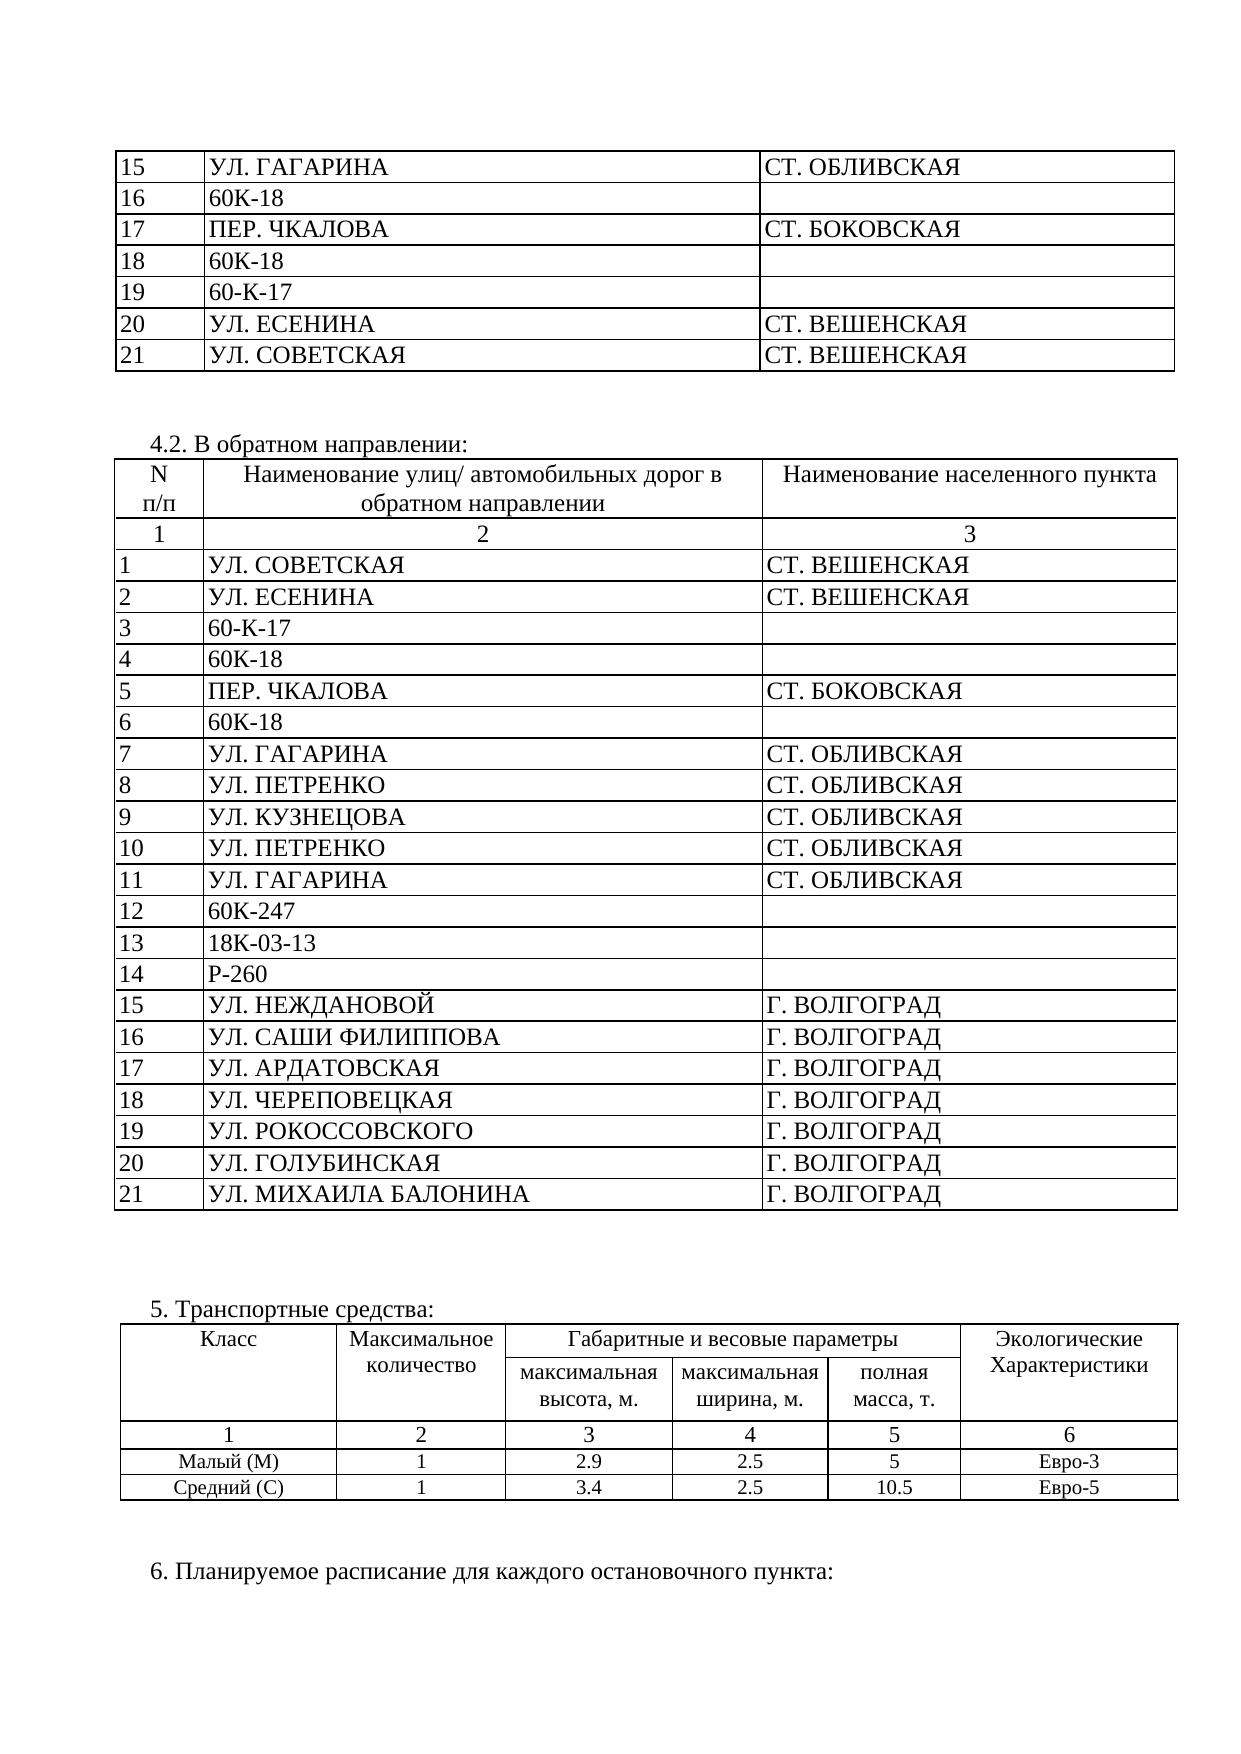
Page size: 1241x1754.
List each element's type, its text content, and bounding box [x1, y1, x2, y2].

table_cell ПЕР. ЧКАЛОВА [204, 676, 762, 706]
table_cell Г. ВОЛГОГРАД [763, 989, 1177, 1020]
table_cell 5 [115, 675, 203, 706]
table_cell 5 [829, 1450, 960, 1473]
table_cell УЛ. САШИ ФИЛИППОВА [204, 1022, 762, 1052]
table_cell 4 [673, 1422, 827, 1448]
table_cell 60К-18 [205, 246, 759, 276]
table_cell 19 [117, 277, 204, 307]
table_cell 3 [506, 1422, 672, 1448]
table_cell 8 [115, 770, 203, 800]
table_header N п/п [115, 460, 203, 517]
table_cell СТ. ОБЛИВСКАЯ [763, 769, 1177, 800]
table_header Наименование населенного пункта [763, 460, 1177, 517]
table_header Наименование улиц/ автомобильных дорог в обратном направлении [204, 460, 762, 517]
table_cell [763, 926, 1177, 957]
table_cell [763, 895, 1177, 926]
table_cell полная масса, т. [829, 1358, 960, 1420]
table_cell Малый (М) [121, 1450, 336, 1473]
table_cell Г. ВОЛГОГРАД [763, 1020, 1177, 1052]
table_cell 11 [115, 864, 203, 894]
table_cell 1 [115, 550, 203, 580]
text 5. Транспортные средства: [150, 1294, 1090, 1323]
table_cell ПЕР. ЧКАЛОВА [205, 215, 759, 244]
table_cell максимальная высота, м. [506, 1358, 672, 1420]
table_cell [763, 643, 1177, 674]
table_cell 1 [121, 1422, 336, 1448]
table_cell [763, 706, 1177, 737]
table_cell 16 [117, 183, 204, 213]
table_cell 2 [337, 1422, 505, 1448]
table_cell 17 [115, 1053, 203, 1083]
table_cell УЛ. ГАГАРИНА [204, 865, 762, 894]
table_cell 1 [337, 1450, 505, 1473]
table_cell СТ. ВЕШЕНСКАЯ [763, 580, 1177, 611]
table_cell максимальная ширина, м. [673, 1358, 827, 1420]
table_cell 15 [117, 152, 204, 181]
table_cell 4 [115, 644, 203, 674]
table_cell 20 [115, 1147, 203, 1178]
table_cell Г. ВОЛГОГРАД [763, 1083, 1177, 1115]
table_cell СТ. БОКОВСКАЯ [763, 674, 1177, 706]
table_cell 10 [115, 833, 203, 863]
table_cell УЛ. ПЕТРЕНКО [204, 833, 762, 863]
table_cell УЛ. КУЗНЕЦОВА [204, 802, 762, 832]
table_cell [761, 246, 1174, 276]
table_header Максимальное количество [337, 1325, 505, 1420]
table_cell 2.5 [673, 1475, 827, 1499]
table_header Экологические Характеристики [961, 1325, 1177, 1420]
table_cell [763, 611, 1177, 643]
table_cell 6 [115, 707, 203, 737]
table_cell УЛ. ЧЕРЕПОВЕЦКАЯ [204, 1085, 762, 1115]
table_cell [763, 958, 1177, 989]
table_cell 18 [115, 1084, 203, 1115]
table_cell 6 [961, 1422, 1177, 1448]
table_cell 60К-18 [205, 183, 759, 213]
table_cell 20 [117, 309, 204, 339]
table_cell 60-К-17 [204, 613, 762, 643]
table_cell 5 [829, 1422, 960, 1448]
table_cell 14 [115, 959, 203, 989]
table_cell 21 [115, 1179, 203, 1209]
table_cell 10.5 [829, 1475, 960, 1499]
table_cell УЛ. РОКОССОВСКОГО [204, 1116, 762, 1146]
table_cell Евро-5 [961, 1475, 1177, 1499]
table_cell 15 [115, 990, 203, 1020]
table_cell УЛ. ЕСЕНИНА [205, 309, 759, 339]
table_header Класс [121, 1325, 336, 1420]
table_cell 60-К-17 [205, 277, 759, 307]
table_cell СТ. ОБЛИВСКАЯ [763, 800, 1177, 832]
table_cell СТ. ОБЛИВСКАЯ [763, 832, 1177, 863]
table_cell СТ. ОБЛИВСКАЯ [763, 863, 1177, 894]
table_cell 60К-247 [204, 896, 762, 926]
table_cell УЛ. НЕЖДАНОВОЙ [204, 991, 762, 1020]
table_cell СТ. ОБЛИВСКАЯ [763, 737, 1177, 769]
table_cell 3.4 [506, 1475, 672, 1499]
table_cell 9 [115, 801, 203, 832]
table_cell Г. ВОЛГОГРАД [763, 1115, 1177, 1146]
text 6. Планируемое расписание для каждого остановочного пункта: [150, 1556, 1090, 1584]
table_cell 3 [763, 517, 1177, 548]
table_cell 19 [115, 1116, 203, 1146]
table_cell 18К-03-13 [204, 928, 762, 957]
table_cell 3 [115, 613, 203, 643]
table_cell УЛ. ГАГАРИНА [205, 152, 759, 181]
table_cell 2 [115, 581, 203, 611]
table_cell [761, 277, 1174, 307]
table_cell Г. ВОЛГОГРАД [763, 1052, 1177, 1083]
table_cell 13 [115, 927, 203, 957]
table_cell 17 [117, 215, 204, 244]
table_cell СТ. БОКОВСКАЯ [761, 215, 1174, 244]
table_cell Г. ВОЛГОГРАД [763, 1178, 1177, 1209]
table_cell 2.9 [506, 1450, 672, 1473]
table_cell Р-260 [204, 959, 762, 989]
table_cell 60К-18 [204, 707, 762, 737]
table_cell 7 [115, 738, 203, 769]
table_cell 2.5 [673, 1450, 827, 1473]
table_cell УЛ. ЕСЕНИНА [204, 582, 762, 611]
table_cell УЛ. СОВЕТСКАЯ [205, 340, 759, 370]
table_cell УЛ. ГАГАРИНА [204, 739, 762, 769]
table_cell 18 [117, 246, 204, 276]
table_cell УЛ. СОВЕТСКАЯ [204, 550, 762, 580]
text 4.2. В обратном направлении: [150, 429, 1090, 458]
table_cell СТ. ВЕШЕНСКАЯ [761, 309, 1174, 339]
table_cell УЛ. МИХАИЛА БАЛОНИНА [204, 1179, 762, 1209]
table_header Габаритные и весовые параметры [506, 1325, 960, 1357]
table_cell [761, 183, 1174, 213]
table_cell СТ. ОБЛИВСКАЯ [761, 152, 1174, 181]
table_cell УЛ. ПЕТРЕНКО [204, 770, 762, 800]
table_cell УЛ. АРДАТОВСКАЯ [204, 1053, 762, 1083]
table_cell 21 [117, 340, 204, 370]
table_cell УЛ. ГОЛУБИНСКАЯ [204, 1148, 762, 1178]
table_cell 1 [115, 518, 203, 548]
table_cell СТ. ВЕШЕНСКАЯ [761, 340, 1174, 370]
table_cell Средний (С) [121, 1475, 336, 1499]
table_cell 12 [115, 896, 203, 926]
table_cell 16 [115, 1021, 203, 1052]
table_cell Евро-3 [961, 1450, 1177, 1473]
table_cell 2 [204, 519, 762, 548]
table_cell 60К-18 [204, 645, 762, 674]
table_cell 1 [337, 1475, 505, 1499]
table_cell СТ. ВЕШЕНСКАЯ [763, 549, 1177, 580]
table_cell Г. ВОЛГОГРАД [763, 1146, 1177, 1178]
